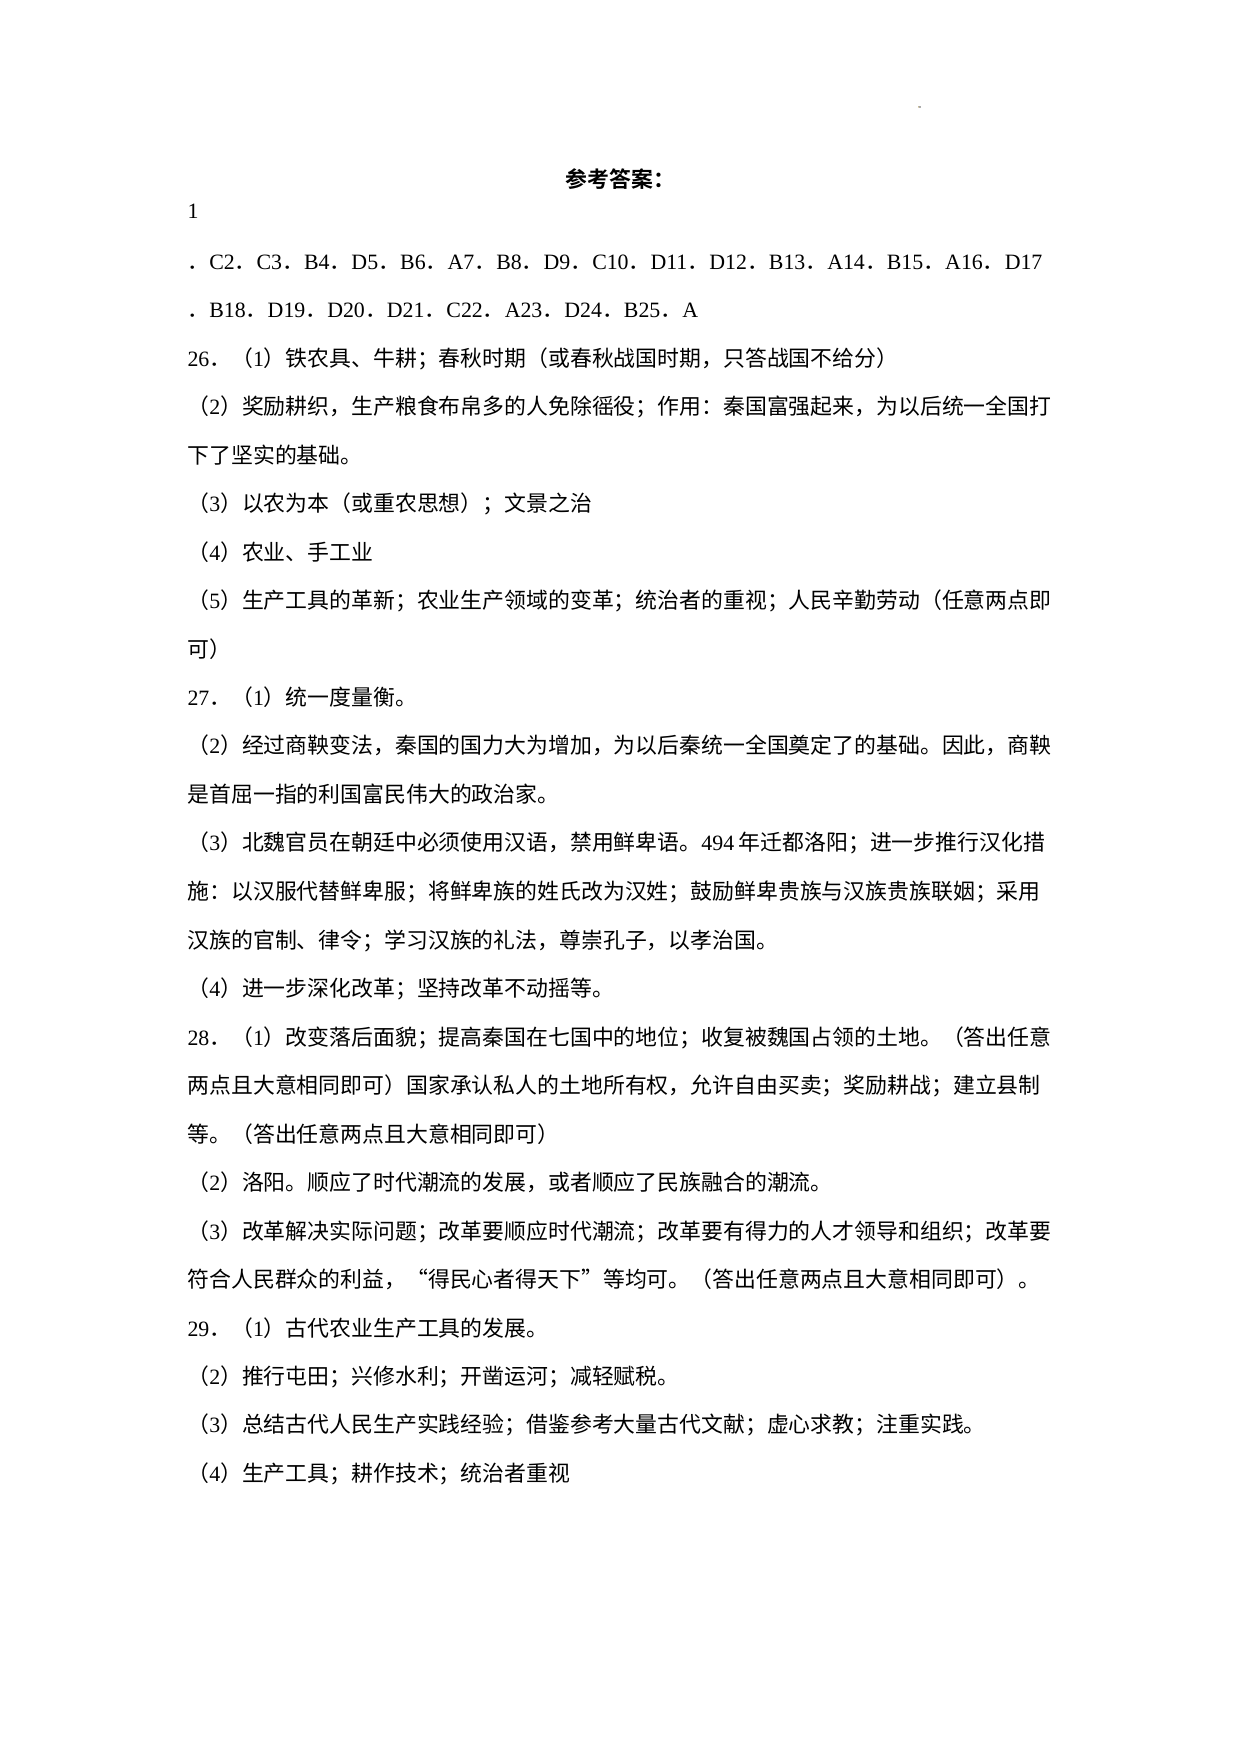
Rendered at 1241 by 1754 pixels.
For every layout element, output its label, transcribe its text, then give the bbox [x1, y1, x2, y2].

text （2）推行屯田；兴修水利；开凿运河；减轻赋税。 [187, 1359, 1053, 1391]
text （3）北魏官员在朝廷中必须使用汉语，禁用鲜卑语。494年迁都洛阳；进一步推行汉化措施：以汉服代替鲜卑服；将鲜卑族的姓氏改为汉姓；鼓励鲜卑贵族与汉族贵族联姻；采用汉族的官制、律令；学习汉族的礼法，尊崇孔子，以孝治国。 [187, 825, 1053, 955]
text （3）总结古代人民生产实践经验；借鉴参考大量古代文献；虚心求教；注重实践。 [187, 1407, 1053, 1439]
text 1．C2．C3．B4．D5．B6．A7．B8．D9．C10．D11．D12．B13．A14．B15．A16．D17．B18．D19．D20．D21．C22．A23．D24．B25．A [187, 194, 1053, 324]
text （5）生产工具的革新；农业生产领域的变革；统治者的重视；人民辛勤劳动（任意两点即可） [187, 582, 1053, 664]
text 26．（1）铁农具、牛耕；春秋时期（或春秋战国时期，只答战国不给分） [187, 340, 1053, 373]
text 参考答案： [187, 162, 1053, 194]
text （4）进一步深化改革；坚持改革不动摇等。 [187, 971, 1053, 1003]
text （3）以农为本（或重农思想）；文景之治 [187, 486, 1053, 518]
text 27．（1）统一度量衡。 [187, 679, 1053, 712]
text （4）生产工具；耕作技术；统治者重视 [187, 1455, 1053, 1488]
text （2）洛阳。顺应了时代潮流的发展，或者顺应了民族融合的潮流。 [187, 1165, 1053, 1197]
text （2）奖励耕织，生产粮食布帛多的人免除徭役；作用：秦国富强起来，为以后统一全国打下了坚实的基础。 [187, 389, 1053, 470]
text （3）改革解决实际问题；改革要顺应时代潮流；改革要有得力的人才领导和组织；改革要符合人民群众的利益，“得民心者得天下”等均可。（答出任意两点且大意相同即可）。 [187, 1213, 1053, 1294]
text 29．（1）古代农业生产工具的发展。 [187, 1310, 1053, 1343]
text （4）农业、手工业 [187, 534, 1053, 567]
text （2）经过商鞅变法，秦国的国力大为增加，为以后秦统一全国奠定了的基础。因此，商鞅是首屈一指的利国富民伟大的政治家。 [187, 728, 1053, 809]
text 28．（1）改变落后面貌；提高秦国在七国中的地位；收复被魏国占领的土地。（答出任意两点且大意相同即可）国家承认私人的土地所有权，允许自由买卖；奖励耕战；建立县制等。（答出任意两点且大意相同即可） [187, 1019, 1053, 1149]
